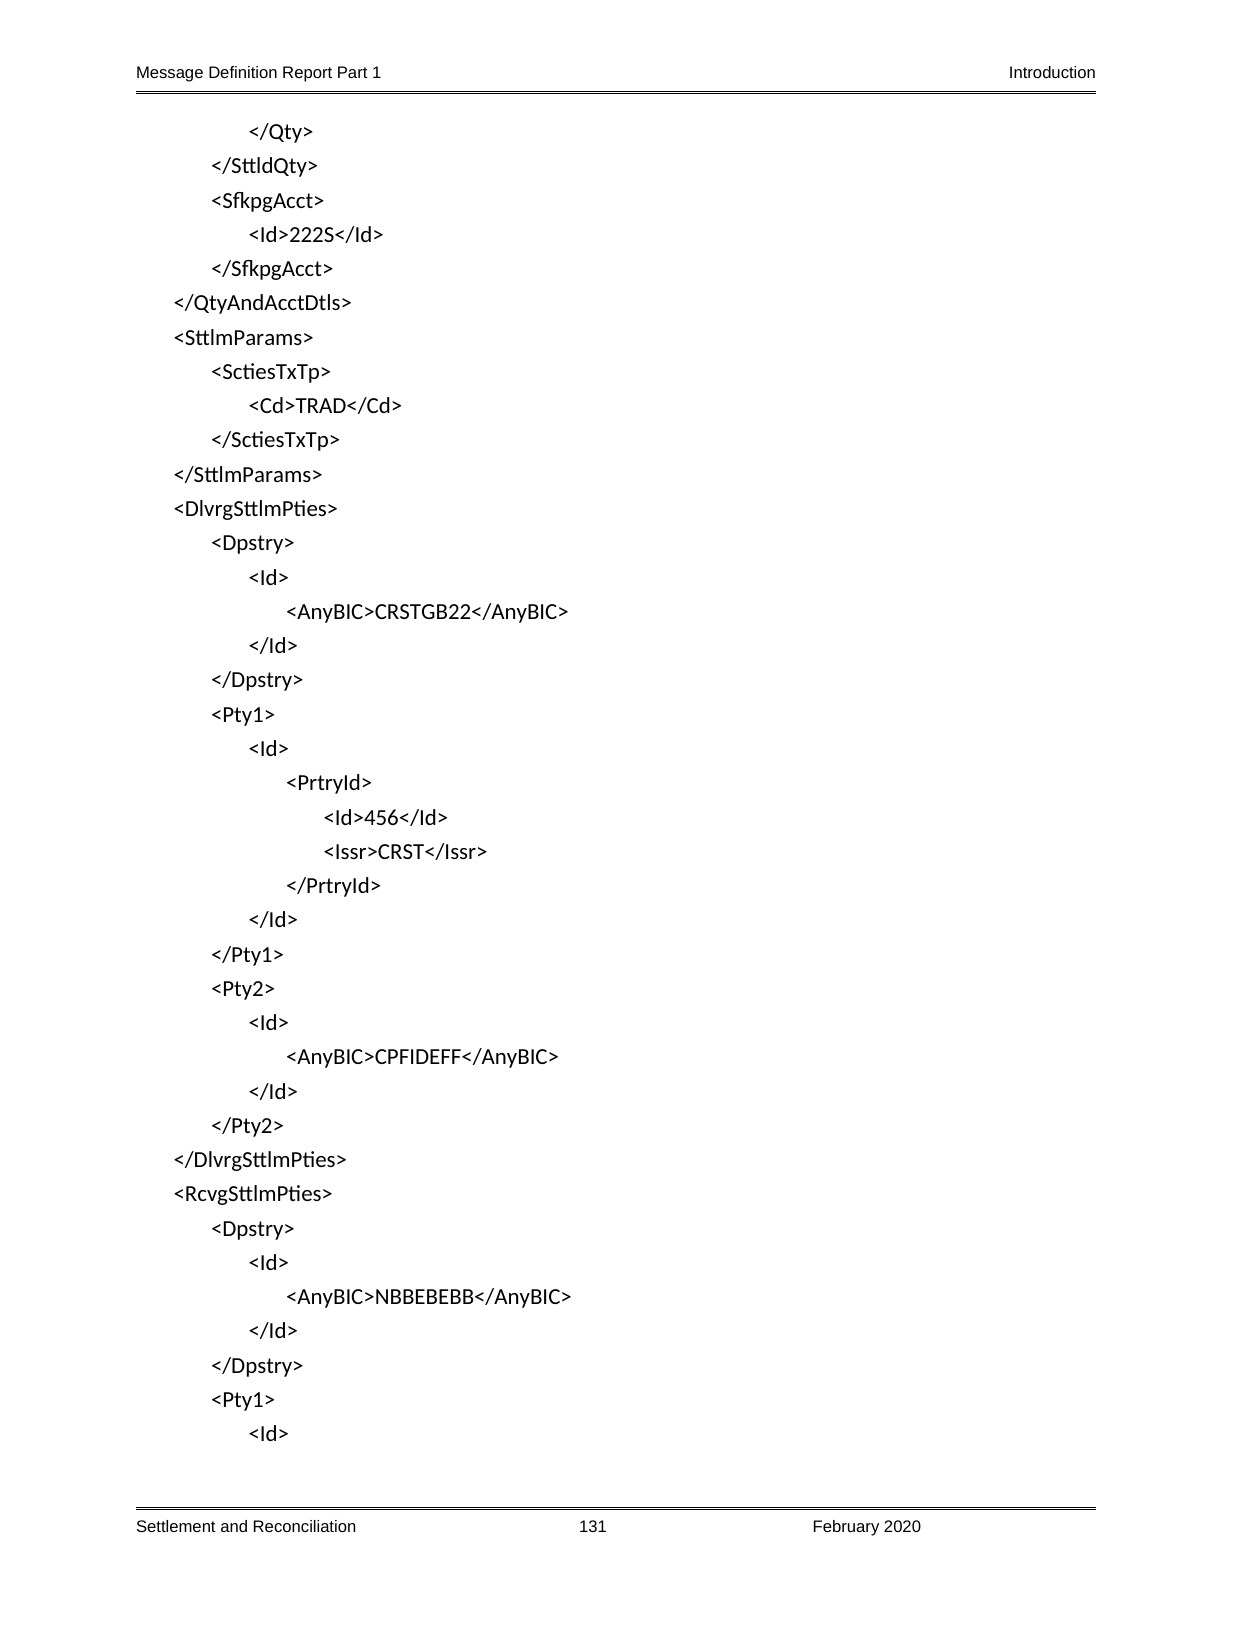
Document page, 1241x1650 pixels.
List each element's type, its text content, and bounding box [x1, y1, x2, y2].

text </Qty> [136, 117, 1104, 145]
text </SfkpgAcct> [136, 254, 1104, 282]
text <AnyBIC>CPFIDEFF</AnyBIC> [136, 1042, 1104, 1071]
text <Dpstry> [136, 528, 1104, 556]
text <Id> [136, 1008, 1104, 1036]
text <DlvrgSttlmPties> [136, 494, 1104, 522]
text </QtyAndAcctDtls> [136, 288, 1104, 317]
text <Dpstry> [136, 1214, 1104, 1242]
text <Pty1> [136, 700, 1104, 728]
text <Cd>TRAD</Cd> [136, 391, 1104, 419]
text <AnyBIC>NBBEBEBB</AnyBIC> [136, 1282, 1104, 1310]
text </PrtryId> [136, 871, 1104, 899]
text <Id> [136, 563, 1104, 591]
text </DlvrgSttlmPties> [136, 1145, 1104, 1173]
text <Id> [136, 1419, 1104, 1447]
text <RcvgSttlmPties> [136, 1179, 1104, 1208]
text </Dpstry> [136, 666, 1104, 693]
text <AnyBIC>CRSTGB22</AnyBIC> [136, 597, 1104, 625]
text <Id> [136, 1248, 1104, 1276]
text </Id> [136, 631, 1104, 659]
text <Pty1> [136, 1385, 1104, 1413]
text <Pty2> [136, 974, 1104, 1002]
text <PrtryId> [136, 768, 1104, 796]
text </Id> [136, 905, 1104, 933]
text <SttlmParams> [136, 323, 1104, 351]
text <Id> [136, 734, 1104, 762]
text <Issr>CRST</Issr> [136, 837, 1104, 865]
text </SttldQty> [136, 151, 1104, 179]
text <Id>456</Id> [136, 803, 1104, 831]
text </Id> [136, 1317, 1104, 1345]
text <Id>222S</Id> [136, 220, 1104, 248]
text </SctiesTxTp> [136, 426, 1104, 454]
text <SfkpgAcct> [136, 186, 1104, 214]
text </SttlmParams> [136, 460, 1104, 488]
text </Dpstry> [136, 1351, 1104, 1379]
text </Pty2> [136, 1111, 1104, 1139]
text </Pty1> [136, 940, 1104, 968]
text </Id> [136, 1077, 1104, 1105]
text <SctiesTxTp> [136, 357, 1104, 385]
